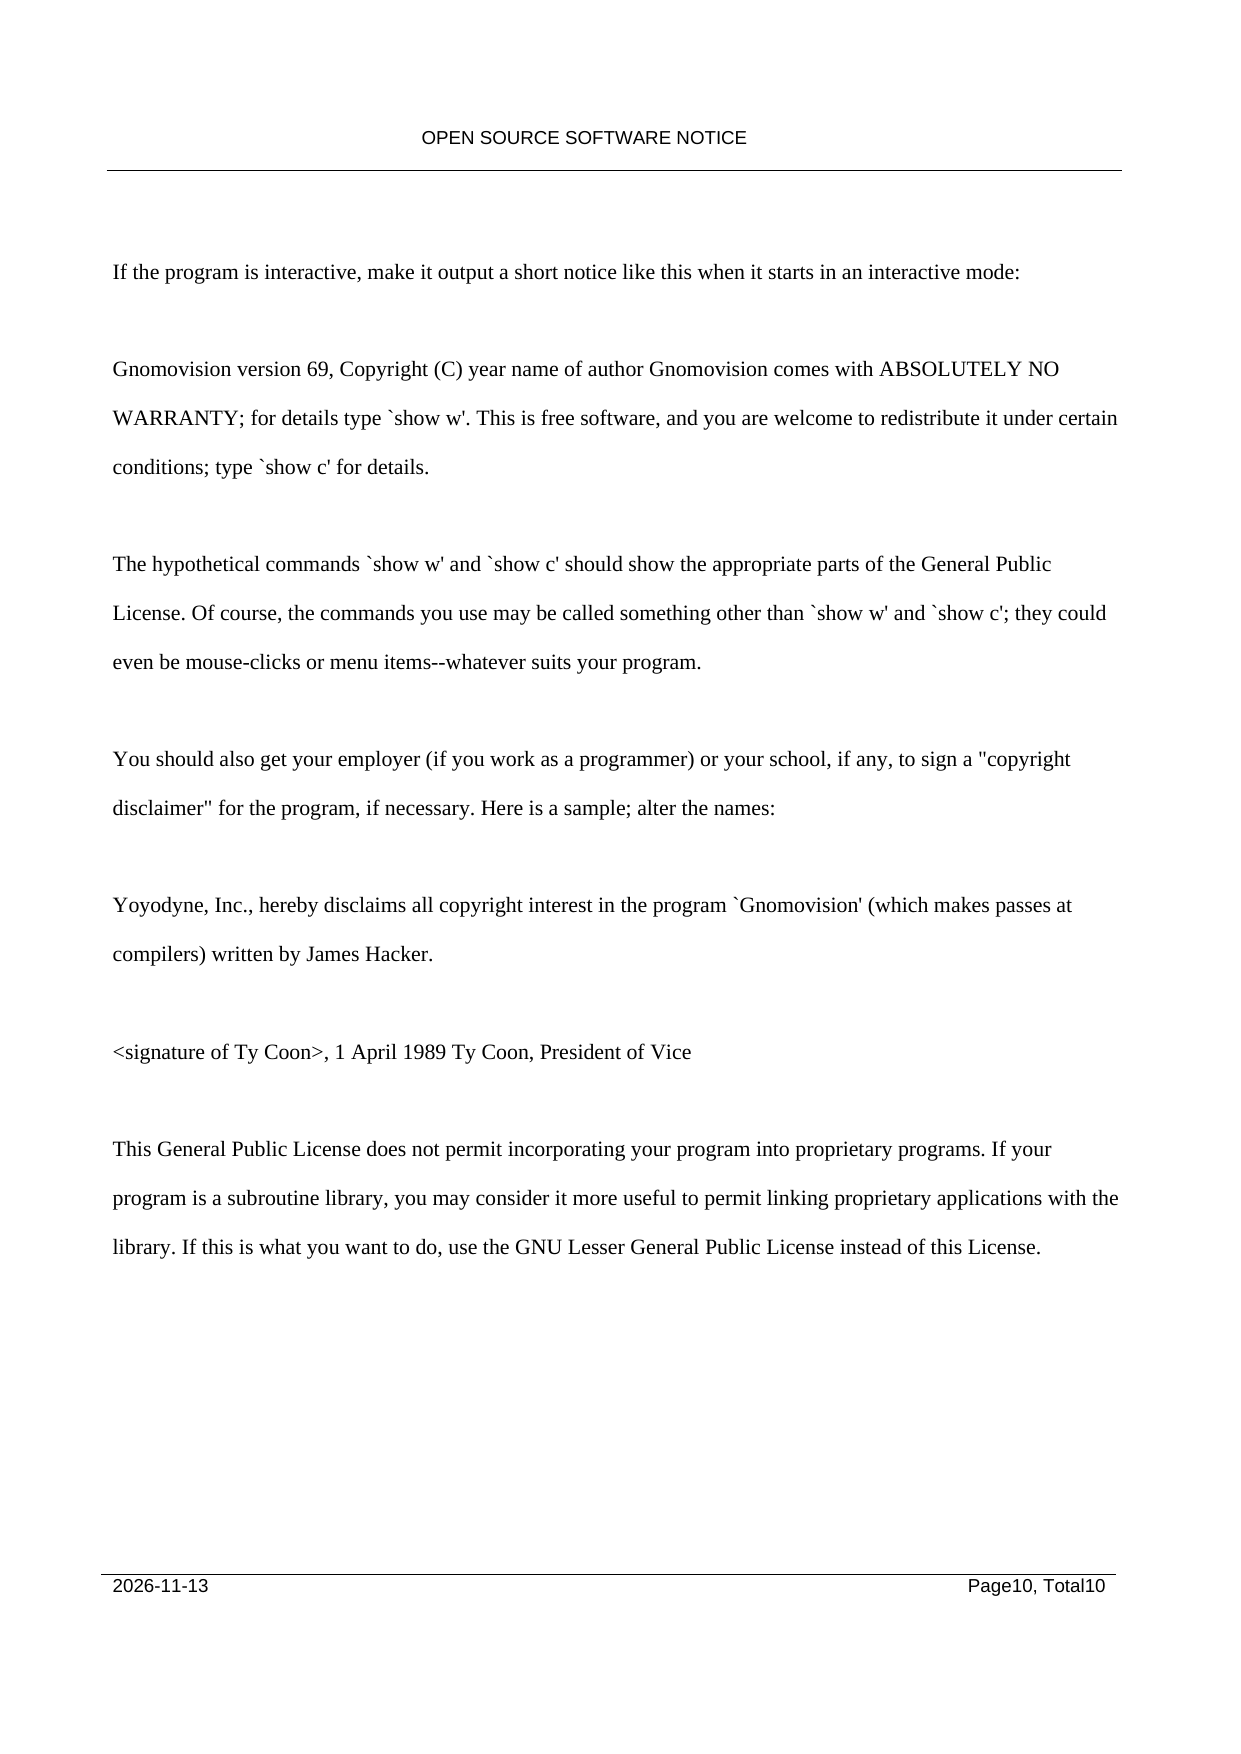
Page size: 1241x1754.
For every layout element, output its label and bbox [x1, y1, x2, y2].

text [112, 206, 1128, 1263]
